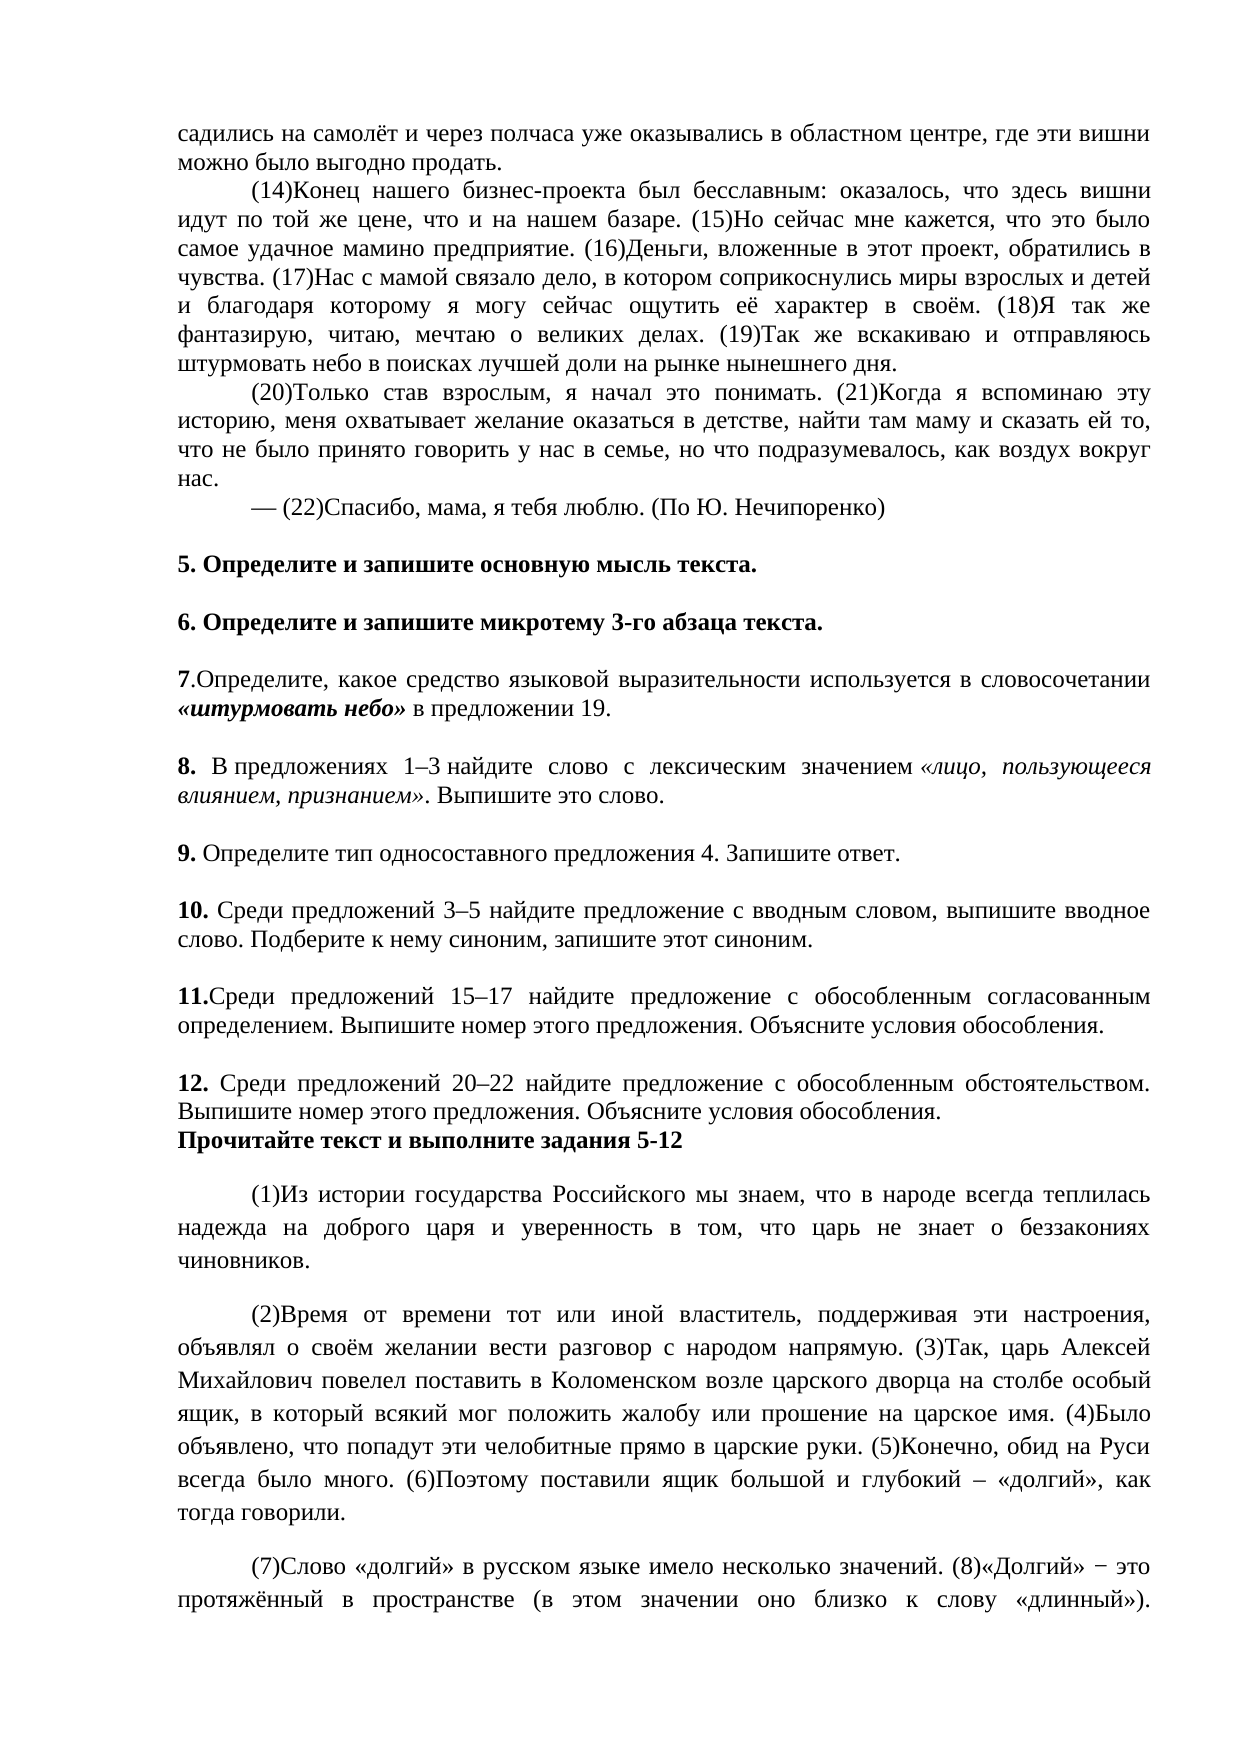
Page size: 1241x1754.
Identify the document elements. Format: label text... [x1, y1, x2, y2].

text 6. Определите и запишите микротему 3-го абзаца текста. [177, 607, 1152, 636]
text 7.Определите, какое средство языковой выразительности используется в словосочетании «штурмовать небо» в предложении 19. [177, 664, 1152, 722]
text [177, 1551, 1152, 1613]
text 10. Среди предложений 3–5 найдите предложение с вводным словом, выпишите вводное слово. Подберите к нему синоним, запишите этот синоним. [177, 895, 1152, 953]
text (14)Конец нашего бизнес-проекта был бесславным: оказалось, что здесь вишни идут по той же цене, что и на нашем базаре. (15)Но сейчас мне кажется, что это было самое удачное мамино предприятие. (16)Деньги, вложенные в этот проект, обратились в чувства. (17)Нас с мамой связало дело, в котором соприкоснулись миры взрослых и детей и благодаря которому я могу сейчас ощутить её характер в своём. (18)Я так же фантазирую, читаю, мечтаю о великих делах. (19)Так же вскакиваю и отправляюсь штурмовать небо в поисках лучшей доли на рынке нынешнего дня. [177, 176, 1152, 377]
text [177, 118, 1152, 176]
text — (22)Спасибо, мама, я тебя люблю. (По Ю. Нечипоренко) [177, 492, 1152, 521]
text 9. Определите тип односоставного предложения 4. Запишите ответ. [177, 838, 1152, 866]
text 5. Определите и запишите основную мысль текста. [177, 549, 1152, 578]
text 11.Среди предложений 15–17 найдите предложение с обособленным согласованным определением. Выпишите номер этого предложения. Объясните условия обособления. [177, 981, 1152, 1039]
text (1)Из истории государства Российского мы знаем, что в народе всегда теплилась надежда на доброго царя и уверенность в том, что царь не знает о беззакониях чиновников. [177, 1179, 1152, 1274]
text 12. Среди предложений 20–22 найдите предложение с обособленным обстоятельством. Выпишите номер этого предложения. Объясните условия обособления. [177, 1068, 1152, 1125]
text Прочитайте текст и выполните задания 5-12 [177, 1125, 1152, 1154]
text (2)Время от времени тот или иной властитель, поддерживая эти настроения, объявлял о своём желании вести разговор с народом напрямую. (3)Так, царь Алексей Михайлович повелел поставить в Коломенском возле царского дворца на столбе особый ящик, в который всякий мог положить жалобу или прошение на царское имя. (4)Было объявлено, что попадут эти челобитные прямо в царские руки. (5)Конечно, обид на Руси всегда было много. (6)Поэтому поставили ящик большой и глубокий – «долгий», как тогда говорили. [177, 1299, 1152, 1526]
text (20)Только став взрослым, я начал это понимать. (21)Когда я вспоминаю эту историю, меня охватывает желание оказаться в детстве, найти там маму и сказать ей то, что не было принято говорить у нас в семье, но что подразумевалось, как воздух вокруг нас. [177, 377, 1152, 492]
text 8. В предложениях 1–3 найдите слово с лексическим значением «лицо, пользующееся влиянием, признанием». Выпишите это слово. [177, 751, 1152, 808]
